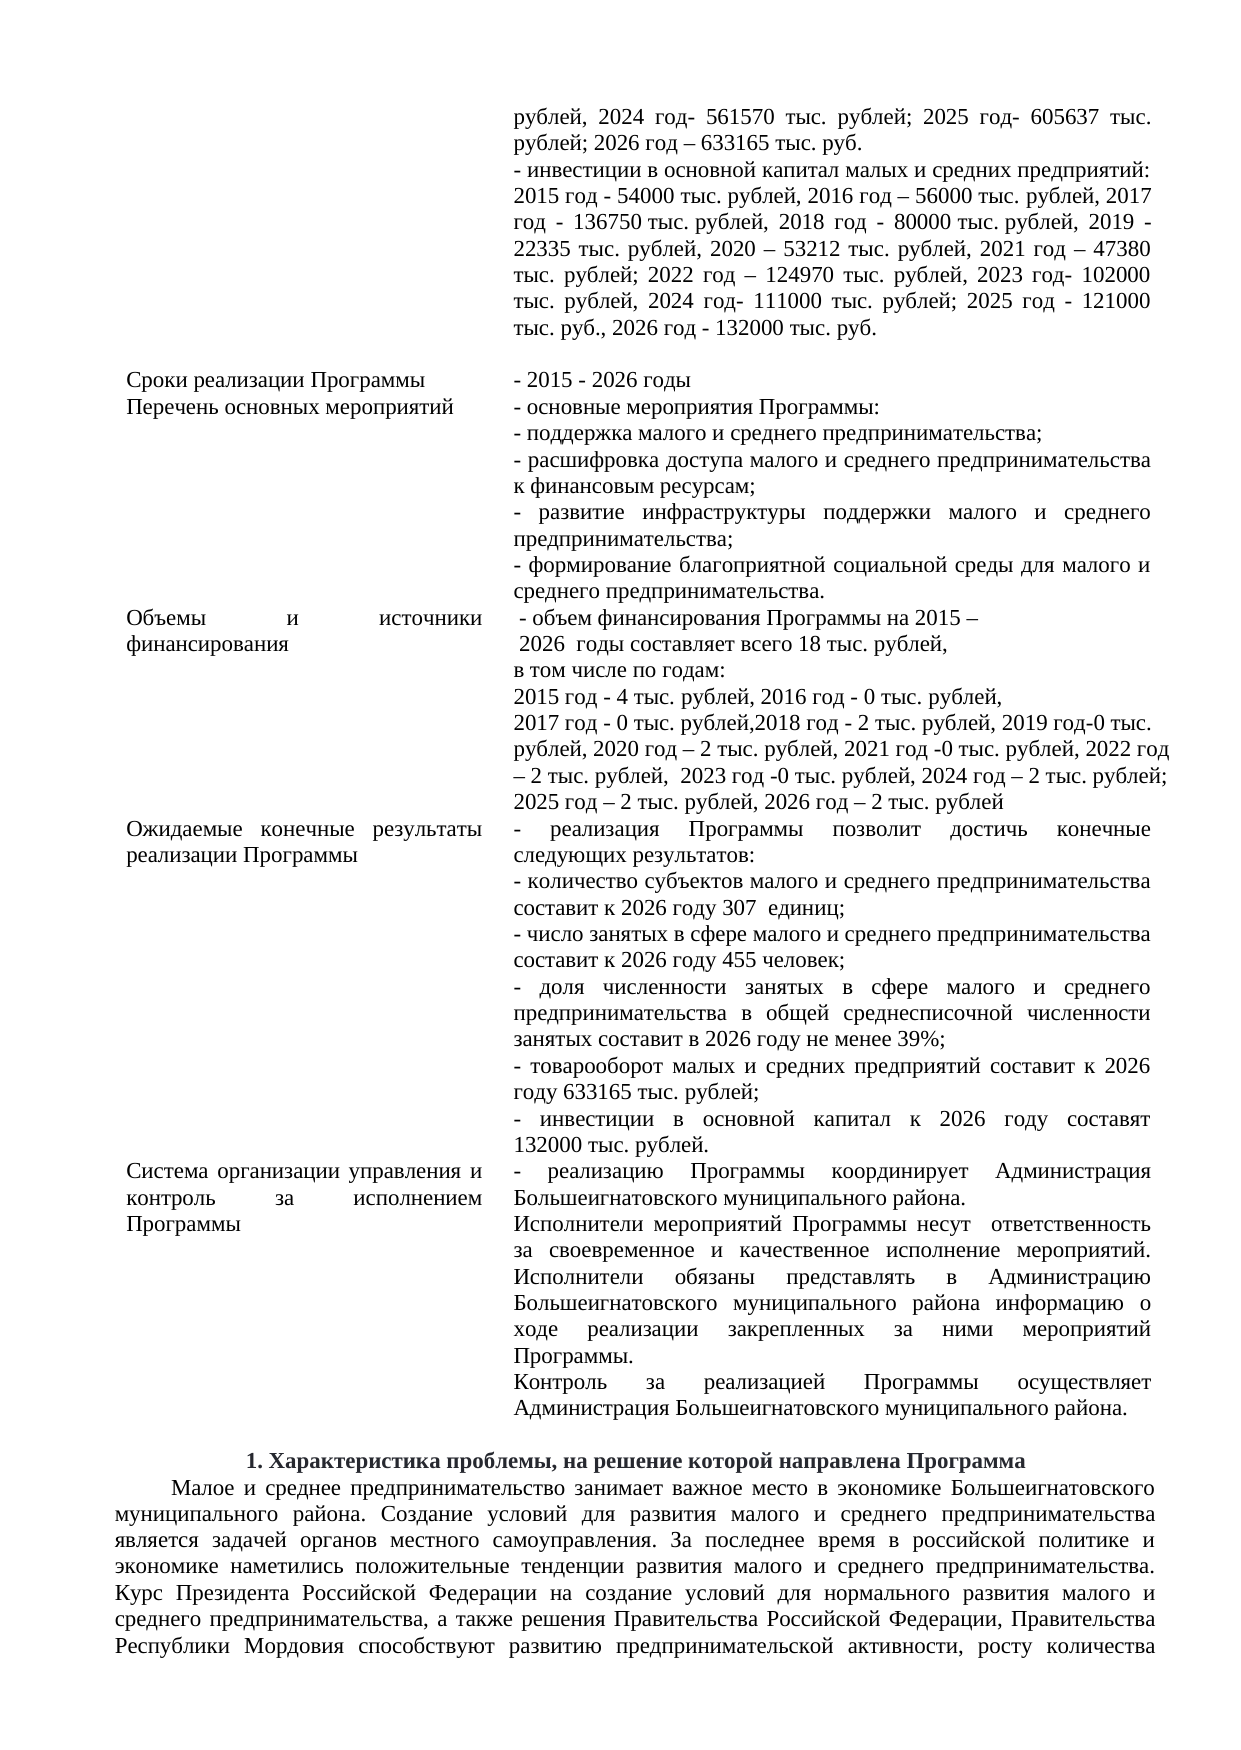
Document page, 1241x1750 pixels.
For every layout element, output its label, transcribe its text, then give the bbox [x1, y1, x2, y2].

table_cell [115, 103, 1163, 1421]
subtitle 1. Характеристика проблемы, на решение которой направлена Программа [114, 1447, 1157, 1473]
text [114, 1473, 1157, 1658]
